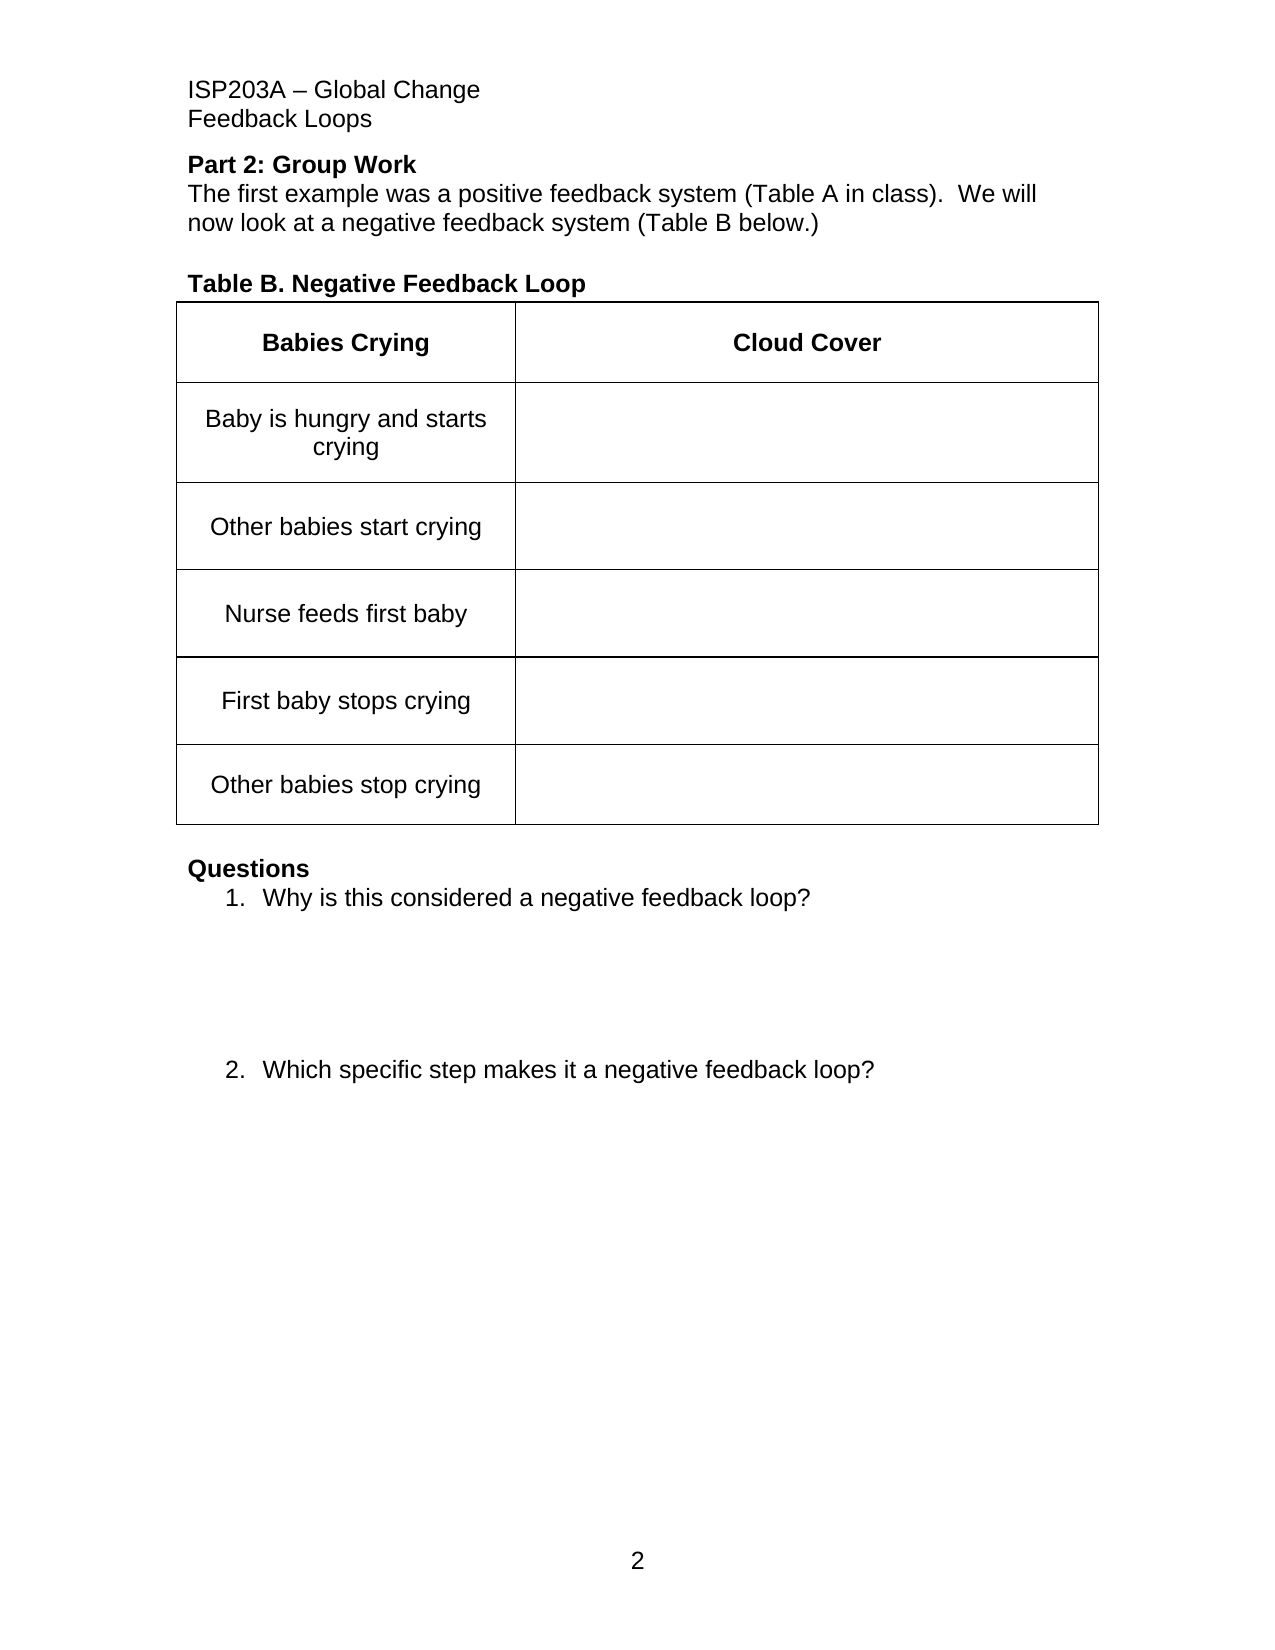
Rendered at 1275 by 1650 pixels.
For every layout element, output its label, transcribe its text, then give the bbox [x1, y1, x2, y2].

table_header Table B. Negative Feedback Loop [176, 265, 1099, 301]
text Questions [187, 854, 1087, 883]
list Why is this considered a negative feedback loop? [225, 883, 1087, 911]
table_cell First baby stops crying [177, 658, 515, 744]
text The first example was a positive feedback system (Table A in class). We will now look at a negative feedback system (Table B below.) [187, 179, 1087, 236]
table_cell [516, 570, 1098, 656]
table_cell Cloud Cover [516, 303, 1098, 382]
text Part 2: Group Work [187, 150, 1087, 179]
table_cell Other babies start crying [177, 483, 515, 569]
table_cell [516, 383, 1098, 482]
table_cell Nurse feeds first baby [177, 570, 515, 656]
table_cell Babies Crying [177, 303, 515, 382]
list Which specific step makes it a negative feedback loop? [225, 1055, 1087, 1084]
table_cell [516, 745, 1098, 824]
table_cell [516, 483, 1098, 569]
table_cell Baby is hungry and starts crying [177, 383, 515, 482]
table_cell [516, 658, 1098, 744]
table_cell Other babies stop crying [177, 745, 515, 824]
